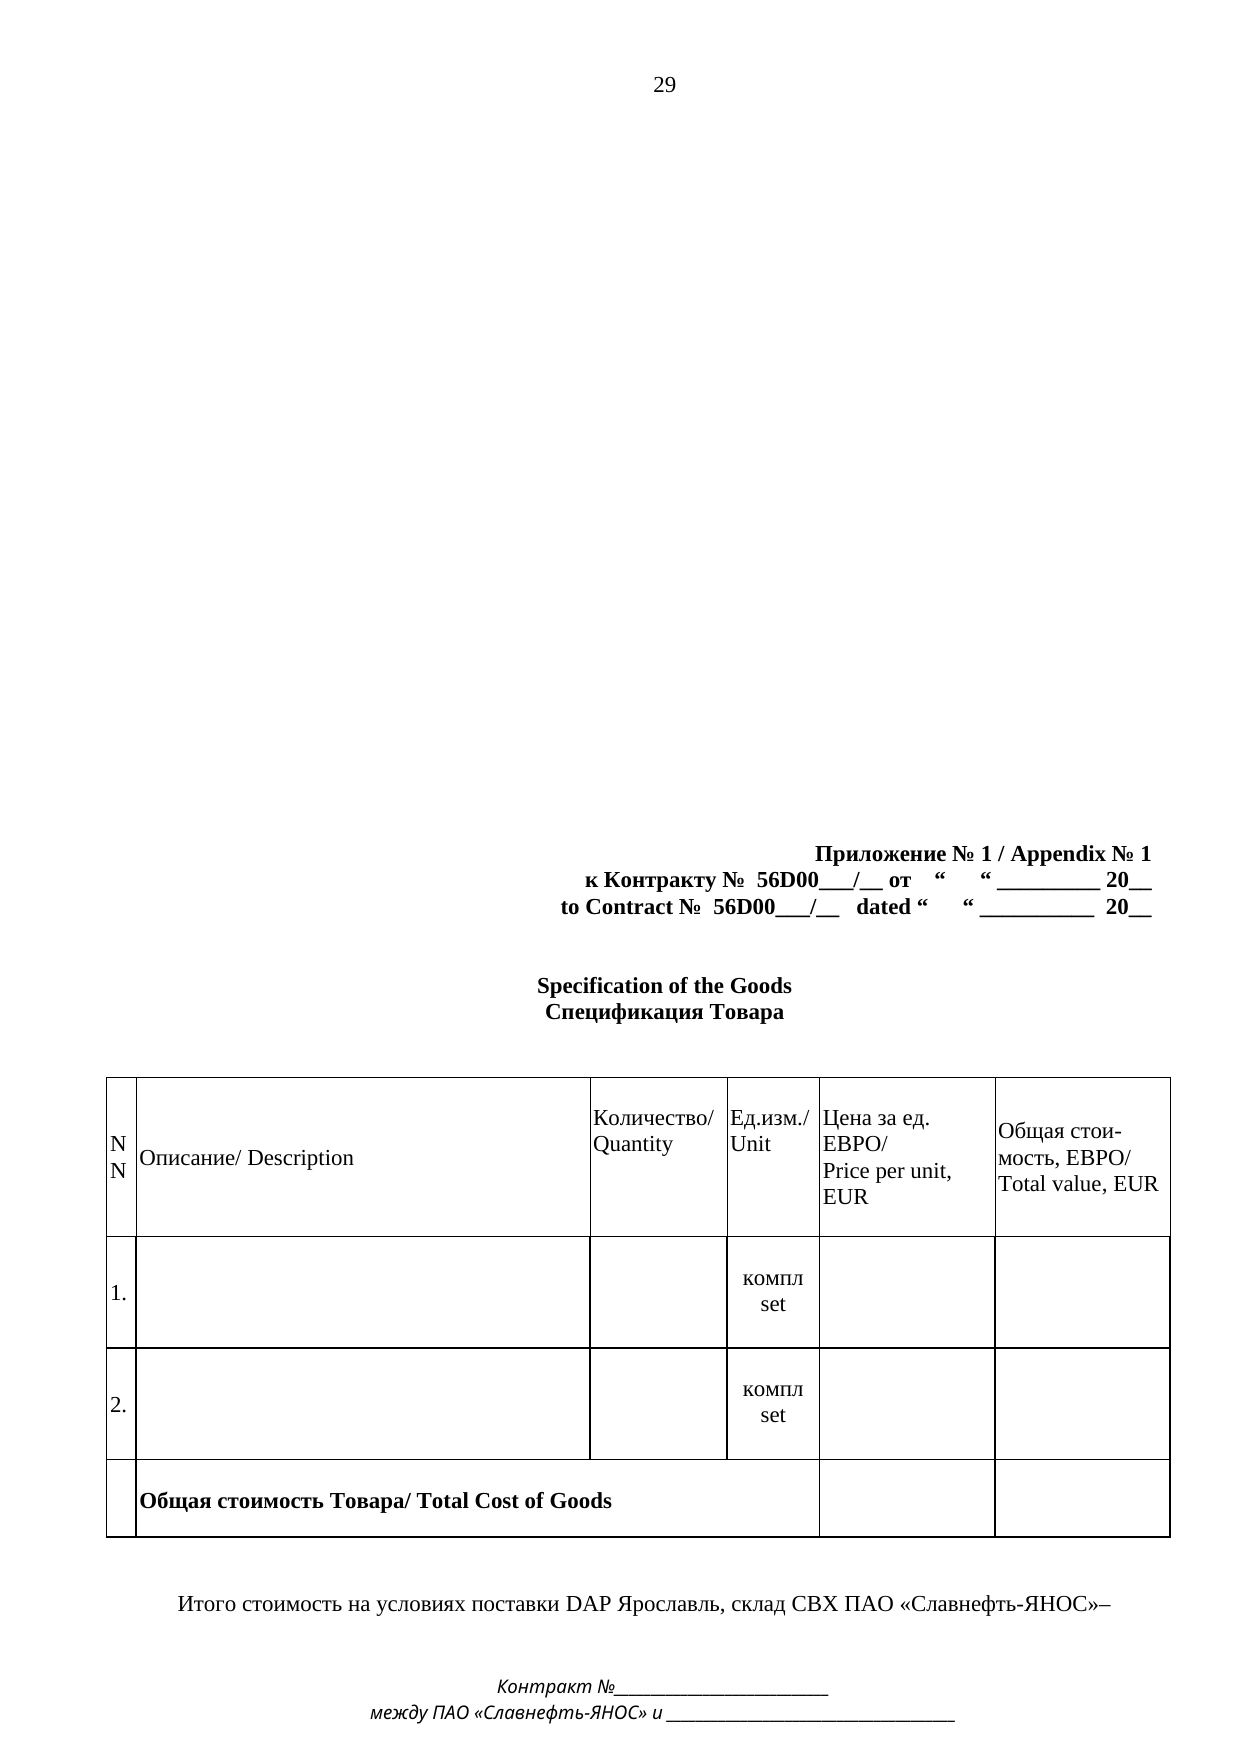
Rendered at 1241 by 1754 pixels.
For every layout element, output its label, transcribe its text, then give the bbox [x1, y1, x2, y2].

table_cell [820, 1237, 994, 1347]
table_header NN [107, 1078, 136, 1236]
text Спецификация Товара [177, 998, 1152, 1024]
table_cell 2. [107, 1349, 135, 1459]
table_cell [591, 1349, 726, 1459]
text Итого стоимость на условиях поставки DAP Ярославль, склад СВХ ПАО «Славнефть-ЯНОС»– [177, 1590, 1152, 1617]
table_cell [137, 1349, 589, 1459]
table_cell [996, 1349, 1169, 1459]
table_cell компл set [728, 1237, 819, 1347]
table_cell [107, 1460, 135, 1536]
table_cell [996, 1460, 1169, 1536]
text to Contract № 56D00___/__ dated “ “ __________ 20__ [177, 893, 1152, 919]
table_header Количество/ Quantity [591, 1078, 727, 1236]
table_cell компл set [728, 1349, 819, 1459]
table_cell [820, 1460, 994, 1536]
table_cell Общая стоимость Товара/ Total Cost of Goods [137, 1460, 819, 1536]
table_header Описание/ Description [137, 1078, 590, 1236]
table_header Общая стоимость, ЕВРО/ Total value, EUR [996, 1078, 1170, 1236]
table_header Ед.изм./ Unit [728, 1078, 819, 1236]
text Specification of the Goods [177, 972, 1152, 998]
text Приложение № 1 / Appendix № 1 [177, 840, 1152, 866]
table_cell [820, 1349, 994, 1459]
table_cell 1. [107, 1237, 135, 1347]
table_cell [996, 1237, 1169, 1347]
table_cell [591, 1237, 726, 1347]
table_cell [137, 1237, 589, 1347]
table_header Цена за ед. ЕВРО/ Price per unit, EUR [820, 1078, 995, 1236]
text к Контракту № 56D00___/__ от “ “ _________ 20__ [177, 866, 1152, 893]
